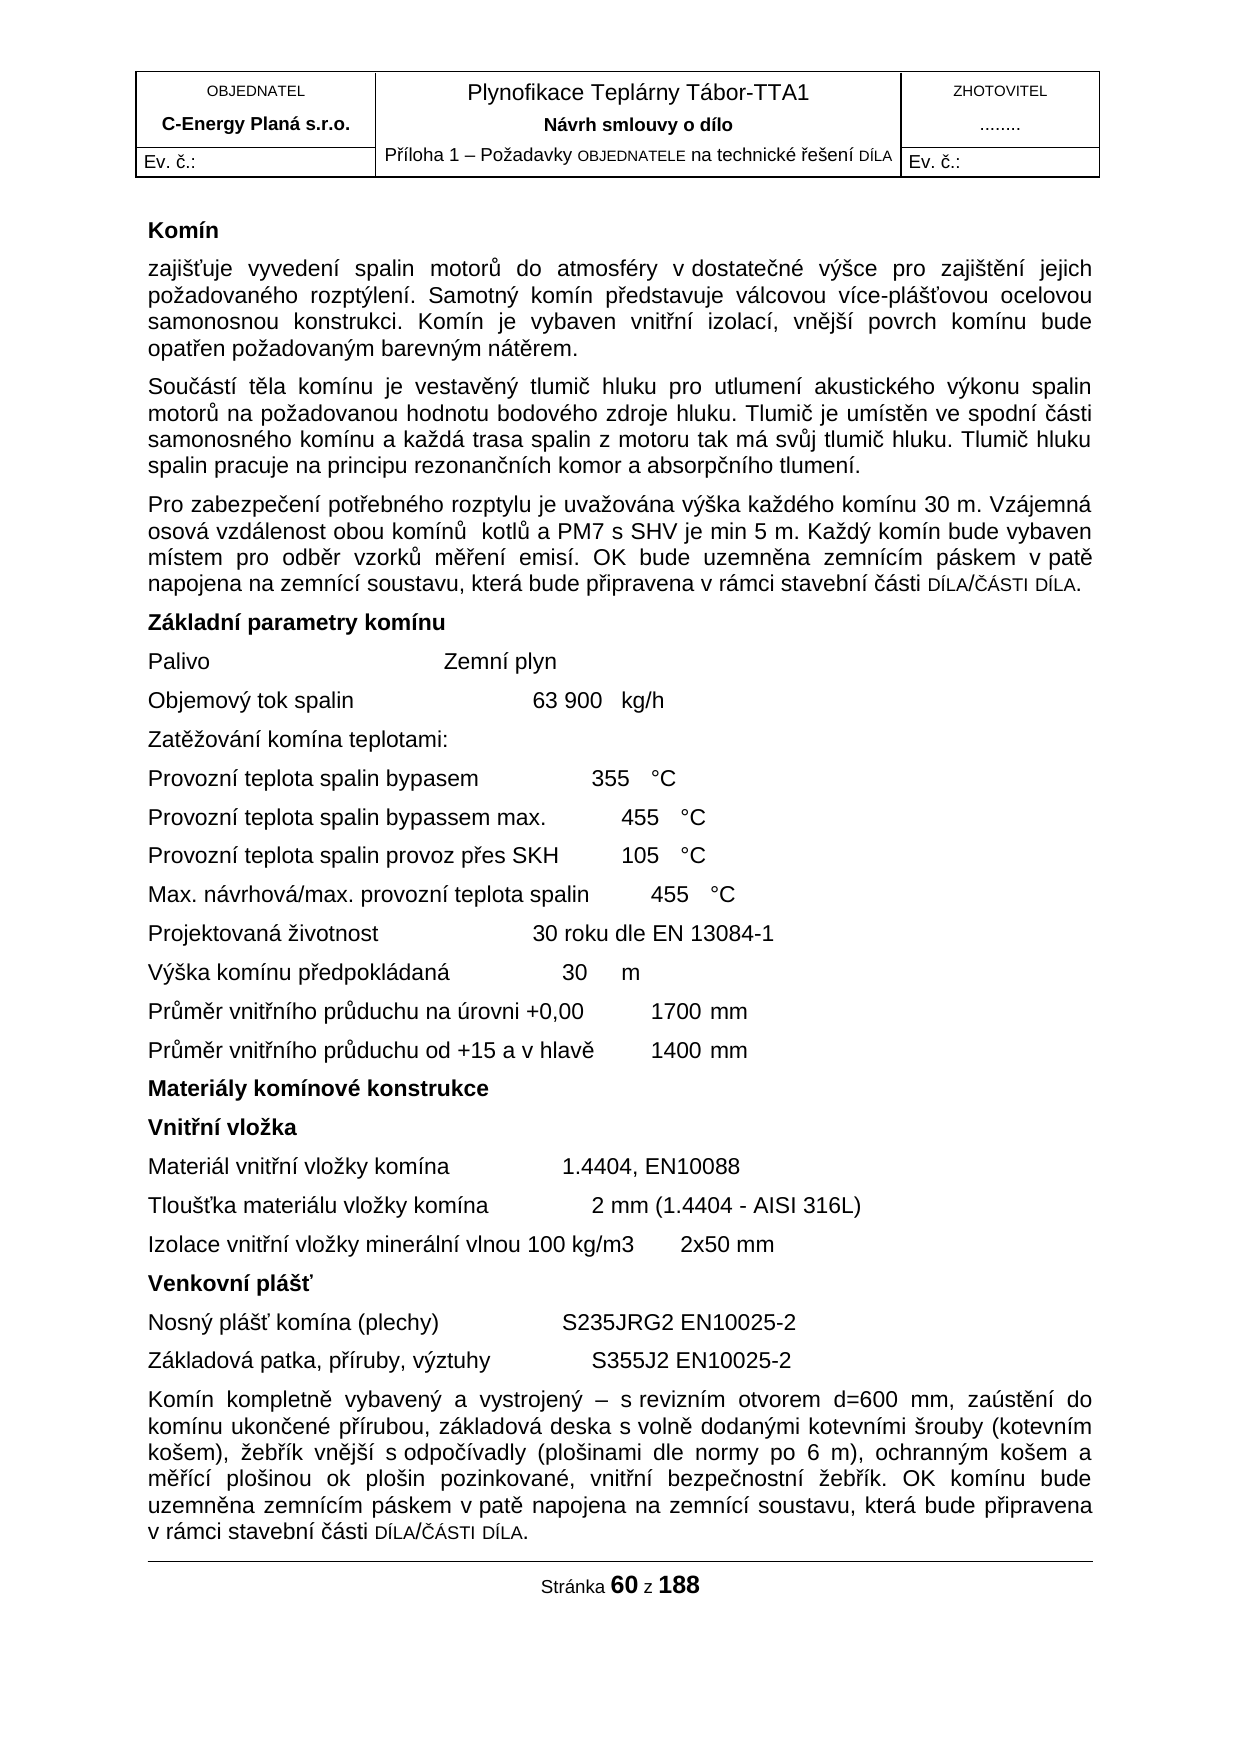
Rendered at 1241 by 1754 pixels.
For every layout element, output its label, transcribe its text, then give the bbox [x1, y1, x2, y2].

text Tloušťka materiálu vložky komína 2 mm (1.4404 - AISI 316L) [148, 1192, 1093, 1218]
text Pro zabezpečení potřebného rozptylu je uvažována výška každého komínu 30 m. Vzájemná osová vzdálenost obou komínů kotlů a PM7 s SHV je min 5 m. Každý komín bude vybaven místem pro odběr vzorků měření emisí. OK bude uzemněna zemnícím páskem v patě napojena na zemnící soustavu, která bude připravena v rámci stavební části díla/části díla. [148, 491, 1093, 597]
text Materiál vnitřní vložky komína 1.4404, EN10088 [148, 1153, 1093, 1179]
text Průměr vnitřního průduchu na úrovni +0,00 1700 mm [148, 998, 1093, 1024]
text Materiály komínové konstrukce [148, 1075, 1093, 1102]
text Max. návrhová/max. provozní teplota spalin 455 °C [148, 881, 1093, 907]
text Projektovaná životnost 30 roku dle EN 13084-1 [148, 920, 1093, 946]
text Průměr vnitřního průduchu od +15 a v hlavě 1400 mm [148, 1037, 1093, 1063]
text Komín kompletně vybavený a vystrojený – s revizním otvorem d=600 mm, zaústění do komínu ukončené přírubou, základová deska s volně dodanými kotevními šrouby (kotevním košem), žebřík vnější s odpočívadly (plošinami dle normy po 6 m), ochranným košem a měřící plošinou ok plošin pozinkované, vnitřní bezpečnostní žebřík. OK komínu bude uzemněna zemnícím páskem v patě napojena na zemnící soustavu, která bude připravena v rámci stavební části díla/části díla. [148, 1386, 1093, 1544]
text Provozní teplota spalin provoz přes SKH 105 °C [148, 842, 1093, 869]
text Zatěžování komína teplotami: [148, 726, 1093, 752]
text Základní parametry komínu [148, 609, 1093, 636]
text zajišťuje vyvedení spalin motorů do atmosféry v dostatečné výšce pro zajištění jejich požadovaného rozptýlení. Samotný komín představuje válcovou více-plášťovou ocelovou samonosnou konstrukci. Komín je vybaven vnitřní izolací, vnější povrch komínu bude opatřen požadovaným barevným nátěrem. [148, 255, 1093, 361]
text Nosný plášť komína (plechy) S235JRG2 EN10025-2 [148, 1308, 1093, 1335]
text Základová patka, příruby, výztuhy S355J2 EN10025-2 [148, 1347, 1093, 1374]
text Izolace vnitřní vložky minerální vlnou 100 kg/m3 2x50 mm [148, 1231, 1093, 1257]
text Objemový tok spalin 63 900 kg/h [148, 687, 1093, 713]
text Komín [148, 217, 1093, 243]
text Součástí těla komínu je vestavěný tlumič hluku pro utlumení akustického výkonu spalin motorů na požadovanou hodnotu bodového zdroje hluku. Tlumič je umístěn ve spodní části samonosného komínu a každá trasa spalin z motoru tak má svůj tlumič hluku. Tlumič hluku spalin pracuje na principu rezonančních komor a absorpčního tlumení. [148, 373, 1093, 479]
text Provozní teplota spalin bypasem 355 °C [148, 764, 1093, 791]
text Palivo Zemní plyn [148, 648, 1093, 674]
text Vnitřní vložka [148, 1114, 1093, 1141]
text Venkovní plášť [148, 1270, 1093, 1296]
text Provozní teplota spalin bypassem max. 455 °C [148, 803, 1093, 830]
text Výška komínu předpokládaná 30 m [148, 959, 1093, 985]
